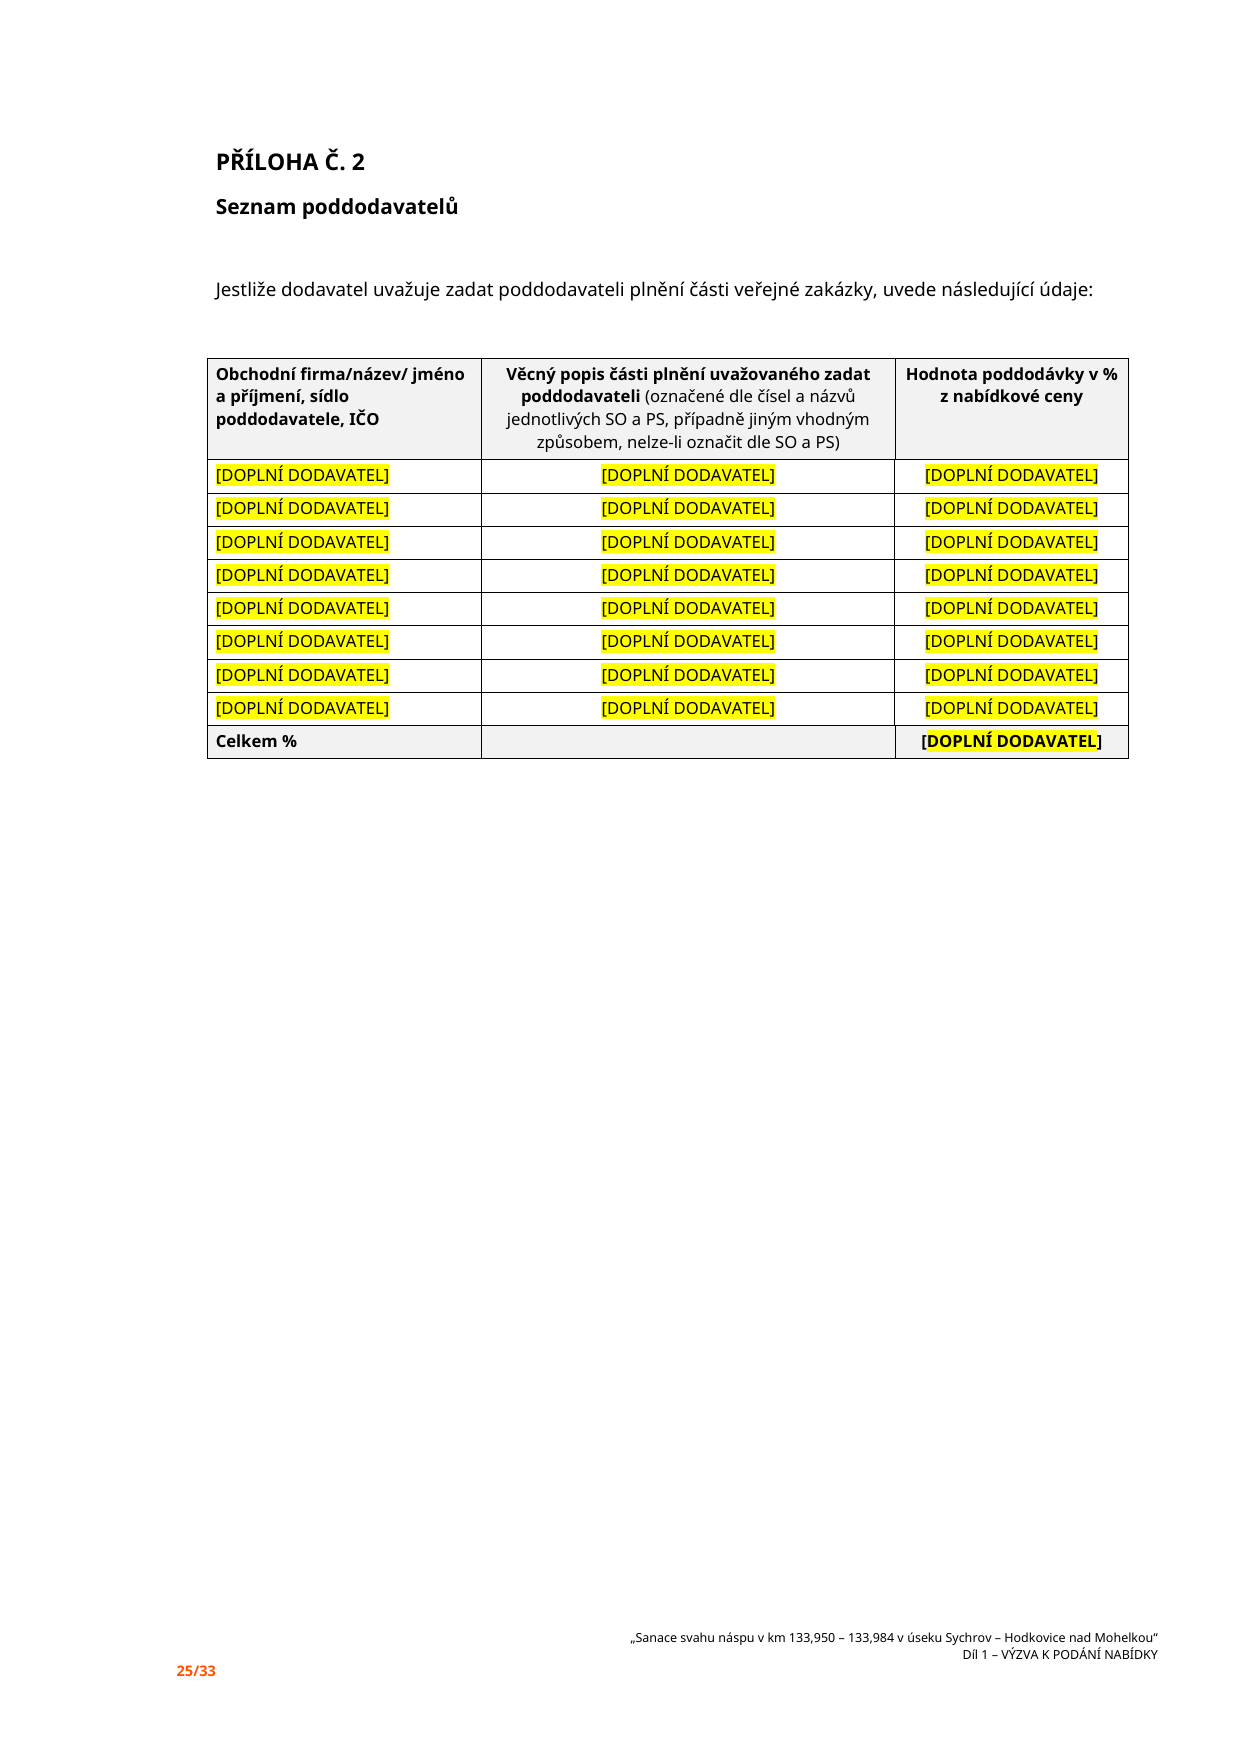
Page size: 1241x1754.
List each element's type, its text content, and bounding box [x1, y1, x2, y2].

table_cell [DOPLNÍ DODAVATEL] [895, 494, 1128, 526]
table_cell [DOPLNÍ DODAVATEL] [482, 494, 894, 526]
table_cell [DOPLNÍ DODAVATEL] [895, 626, 1128, 658]
table_cell [DOPLNÍ DODAVATEL] [482, 693, 894, 725]
table_cell [DOPLNÍ DODAVATEL] [482, 527, 894, 559]
table_header Obchodní firma/název/ jméno a příjmení, sídlo poddodavatele, IČO [208, 359, 481, 459]
table_cell [DOPLNÍ DODAVATEL] [208, 560, 481, 592]
table_cell [DOPLNÍ DODAVATEL] [896, 726, 1128, 758]
table_cell Celkem % [208, 726, 481, 758]
text Seznam poddodavatelů [216, 192, 1122, 221]
table_cell [DOPLNÍ DODAVATEL] [895, 460, 1128, 492]
table_cell [DOPLNÍ DODAVATEL] [895, 593, 1128, 625]
table_cell [DOPLNÍ DODAVATEL] [895, 560, 1128, 592]
table_cell [DOPLNÍ DODAVATEL] [208, 660, 481, 692]
table_header Hodnota poddodávky v % z nabídkové ceny [896, 359, 1128, 459]
table_cell [DOPLNÍ DODAVATEL] [895, 660, 1128, 692]
table_cell [DOPLNÍ DODAVATEL] [208, 626, 481, 658]
table_cell [DOPLNÍ DODAVATEL] [895, 693, 1128, 725]
table_cell [DOPLNÍ DODAVATEL] [482, 593, 894, 625]
table_cell [DOPLNÍ DODAVATEL] [208, 693, 481, 725]
table_cell [DOPLNÍ DODAVATEL] [482, 660, 894, 692]
table_cell [DOPLNÍ DODAVATEL] [482, 626, 894, 658]
table_cell [DOPLNÍ DODAVATEL] [208, 527, 481, 559]
table_cell [DOPLNÍ DODAVATEL] [895, 527, 1128, 559]
table_header Věcný popis části plnění uvažovaného zadat poddodavateli (označené dle čísel a názvů jednotlivých SO a PS, případně jiným vhodným způsobem, nelze-li označit dle SO a PS) [482, 359, 895, 459]
text Jestliže dodavatel uvažuje zadat poddodavateli plnění části veřejné zakázky, uvede následující údaje: [216, 277, 1122, 302]
table_cell [DOPLNÍ DODAVATEL] [208, 494, 481, 526]
table_cell [DOPLNÍ DODAVATEL] [208, 460, 481, 492]
table_cell [DOPLNÍ DODAVATEL] [482, 460, 894, 492]
table_cell [482, 726, 895, 758]
table_cell [DOPLNÍ DODAVATEL] [482, 560, 894, 592]
table_cell [DOPLNÍ DODAVATEL] [208, 593, 481, 625]
text Příloha č. 2 [216, 146, 1122, 177]
